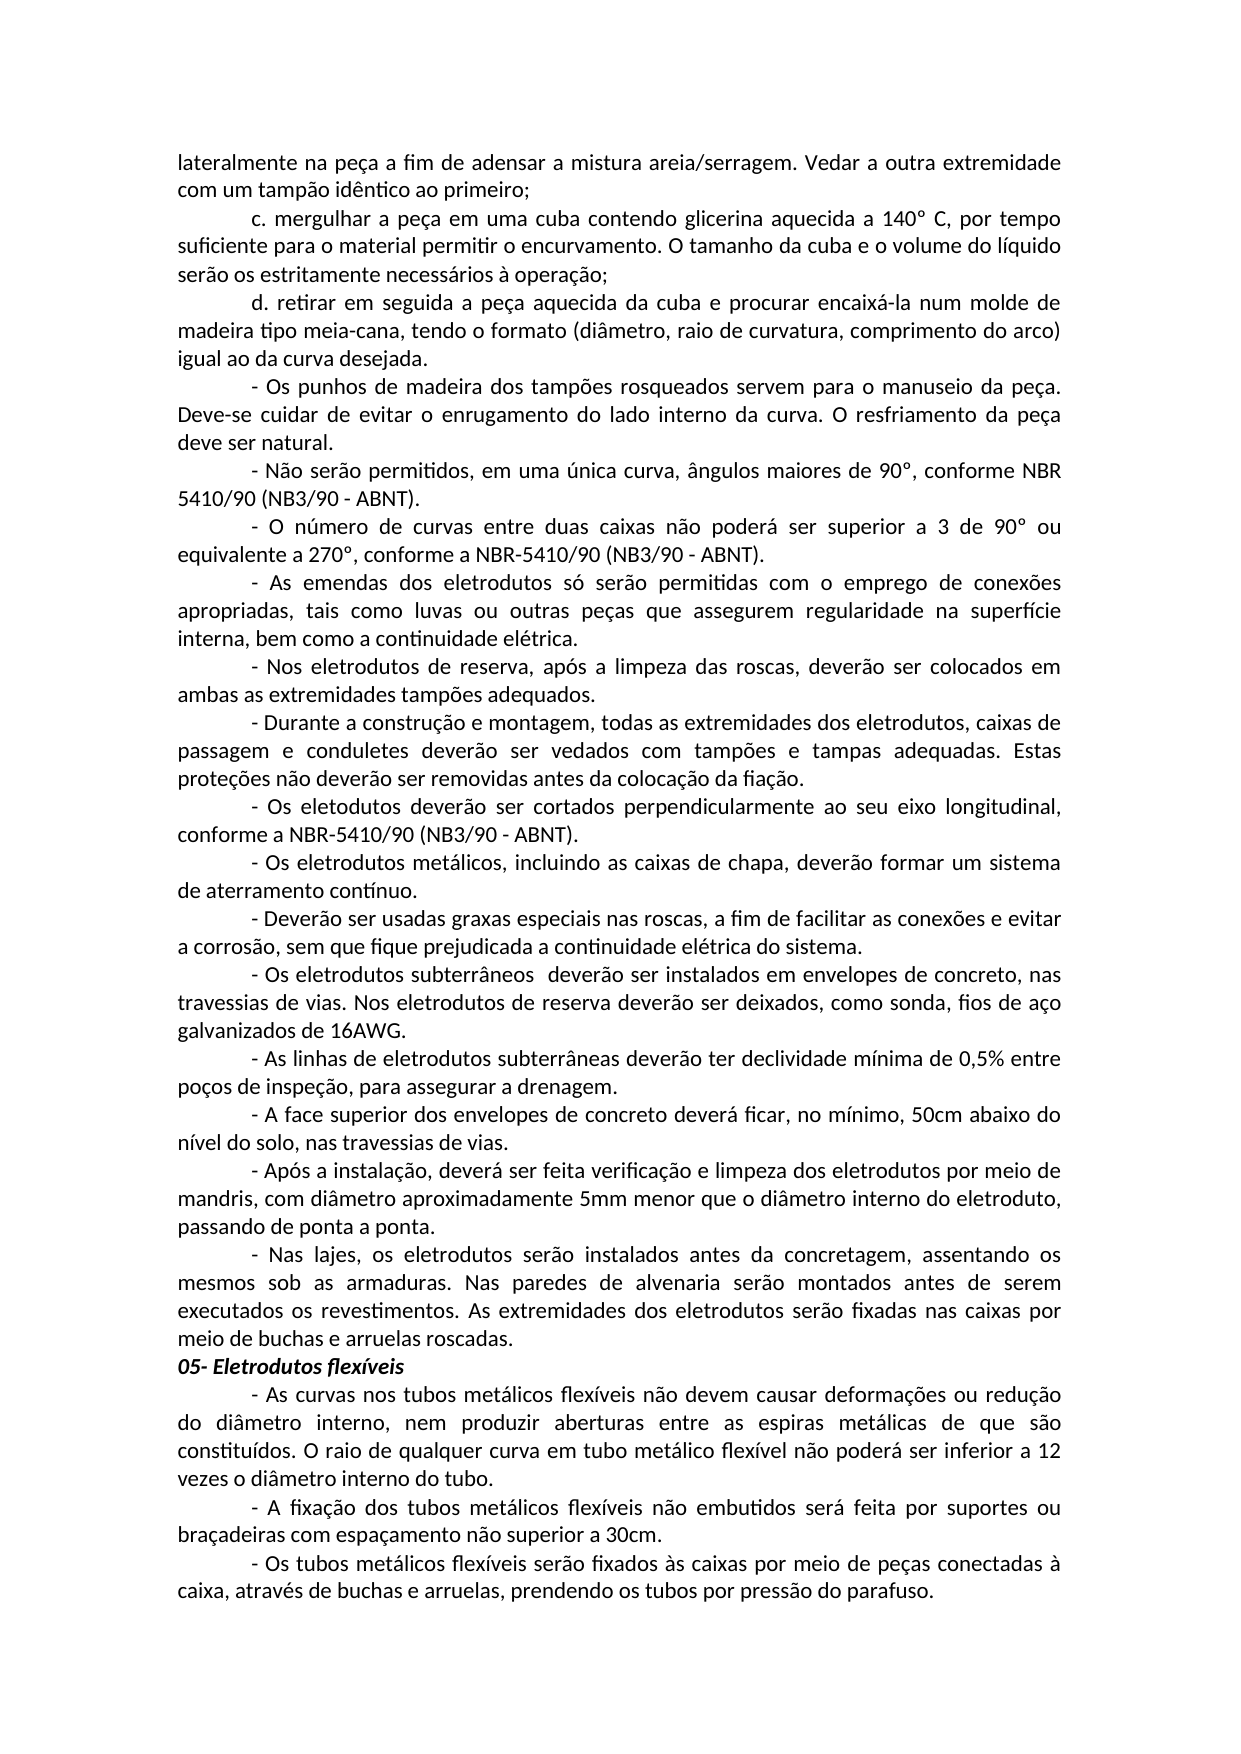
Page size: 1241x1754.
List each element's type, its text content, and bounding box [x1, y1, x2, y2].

text - O número de curvas entre duas caixas não poderá ser superior a 3 de 90º ou equivalente a 270º, conforme a NBR-5410/90 (NB3/90 - ABNT). [177, 512, 1063, 568]
text - Após a instalação, deverá ser feita verificação e limpeza dos eletrodutos por meio de mandris, com diâmetro aproximadamente 5mm menor que o diâmetro interno do eletroduto, passando de ponta a ponta. [177, 1156, 1063, 1240]
text c. mergulhar a peça em uma cuba contendo glicerina aquecida a 140º C, por tempo suficiente para o material permitir o encurvamento. O tamanho da cuba e o volume do líquido serão os estritamente necessários à operação; [177, 204, 1063, 288]
text - Não serão permitidos, em uma única curva, ângulos maiores de 90º, conforme NBR 5410/90 (NB3/90 - ABNT). [177, 456, 1063, 512]
text d. retirar em seguida a peça aquecida da cuba e procurar encaixá-la num molde de madeira tipo meia-cana, tendo o formato (diâmetro, raio de curvatura, comprimento do arco) igual ao da curva desejada. [177, 288, 1063, 372]
text - Os punhos de madeira dos tampões rosqueados servem para o manuseio da peça. Deve-se cuidar de evitar o enrugamento do lado interno da curva. O resfriamento da peça deve ser natural. [177, 372, 1063, 456]
text - As emendas dos eletrodutos só serão permitidas com o emprego de conexões apropriadas, tais como luvas ou outras peças que assegurem regularidade na superfície interna, bem como a continuidade elétrica. [177, 568, 1063, 652]
text - Durante a construção e montagem, todas as extremidades dos eletrodutos, caixas de passagem e conduletes deverão ser vedados com tampões e tampas adequadas. Estas proteções não deverão ser removidas antes da colocação da fiação. [177, 708, 1063, 792]
text - Deverão ser usadas graxas especiais nas roscas, a fim de facilitar as conexões e evitar a corrosão, sem que fique prejudicada a continuidade elétrica do sistema. [177, 904, 1063, 960]
text - Os eletrodutos metálicos, incluindo as caixas de chapa, deverão formar um sistema de aterramento contínuo. [177, 848, 1063, 904]
text 05- Eletrodutos flexíveis [177, 1352, 1063, 1381]
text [177, 148, 1063, 204]
text - Os tubos metálicos flexíveis serão fixados às caixas por meio de peças conectadas à caixa, através de buchas e arruelas, prendendo os tubos por pressão do parafuso. [177, 1549, 1063, 1605]
text - As linhas de eletrodutos subterrâneas deverão ter declividade mínima de 0,5% entre poços de inspeção, para assegurar a drenagem. [177, 1044, 1063, 1100]
text - A face superior dos envelopes de concreto deverá ficar, no mínimo, 50cm abaixo do nível do solo, nas travessias de vias. [177, 1100, 1063, 1156]
text - Nas lajes, os eletrodutos serão instalados antes da concretagem, assentando os mesmos sob as armaduras. Nas paredes de alvenaria serão montados antes de serem executados os revestimentos. As extremidades dos eletrodutos serão fixadas nas caixas por meio de buchas e arruelas roscadas. [177, 1240, 1063, 1352]
text - As curvas nos tubos metálicos flexíveis não devem causar deformações ou redução do diâmetro interno, nem produzir aberturas entre as espiras metálicas de que são constituídos. O raio de qualquer curva em tubo metálico flexível não poderá ser inferior a 12 vezes o diâmetro interno do tubo. [177, 1381, 1063, 1493]
text - Os eletodutos deverão ser cortados perpendicularmente ao seu eixo longitudinal, conforme a NBR-5410/90 (NB3/90 - ABNT). [177, 792, 1063, 848]
text - Nos eletrodutos de reserva, após a limpeza das roscas, deverão ser colocados em ambas as extremidades tampões adequados. [177, 652, 1063, 708]
text - Os eletrodutos subterrâneos deverão ser instalados em envelopes de concreto, nas travessias de vias. Nos eletrodutos de reserva deverão ser deixados, como sonda, fios de aço galvanizados de 16AWG. [177, 960, 1063, 1044]
text - A fixação dos tubos metálicos flexíveis não embutidos será feita por suportes ou braçadeiras com espaçamento não superior a 30cm. [177, 1493, 1063, 1549]
